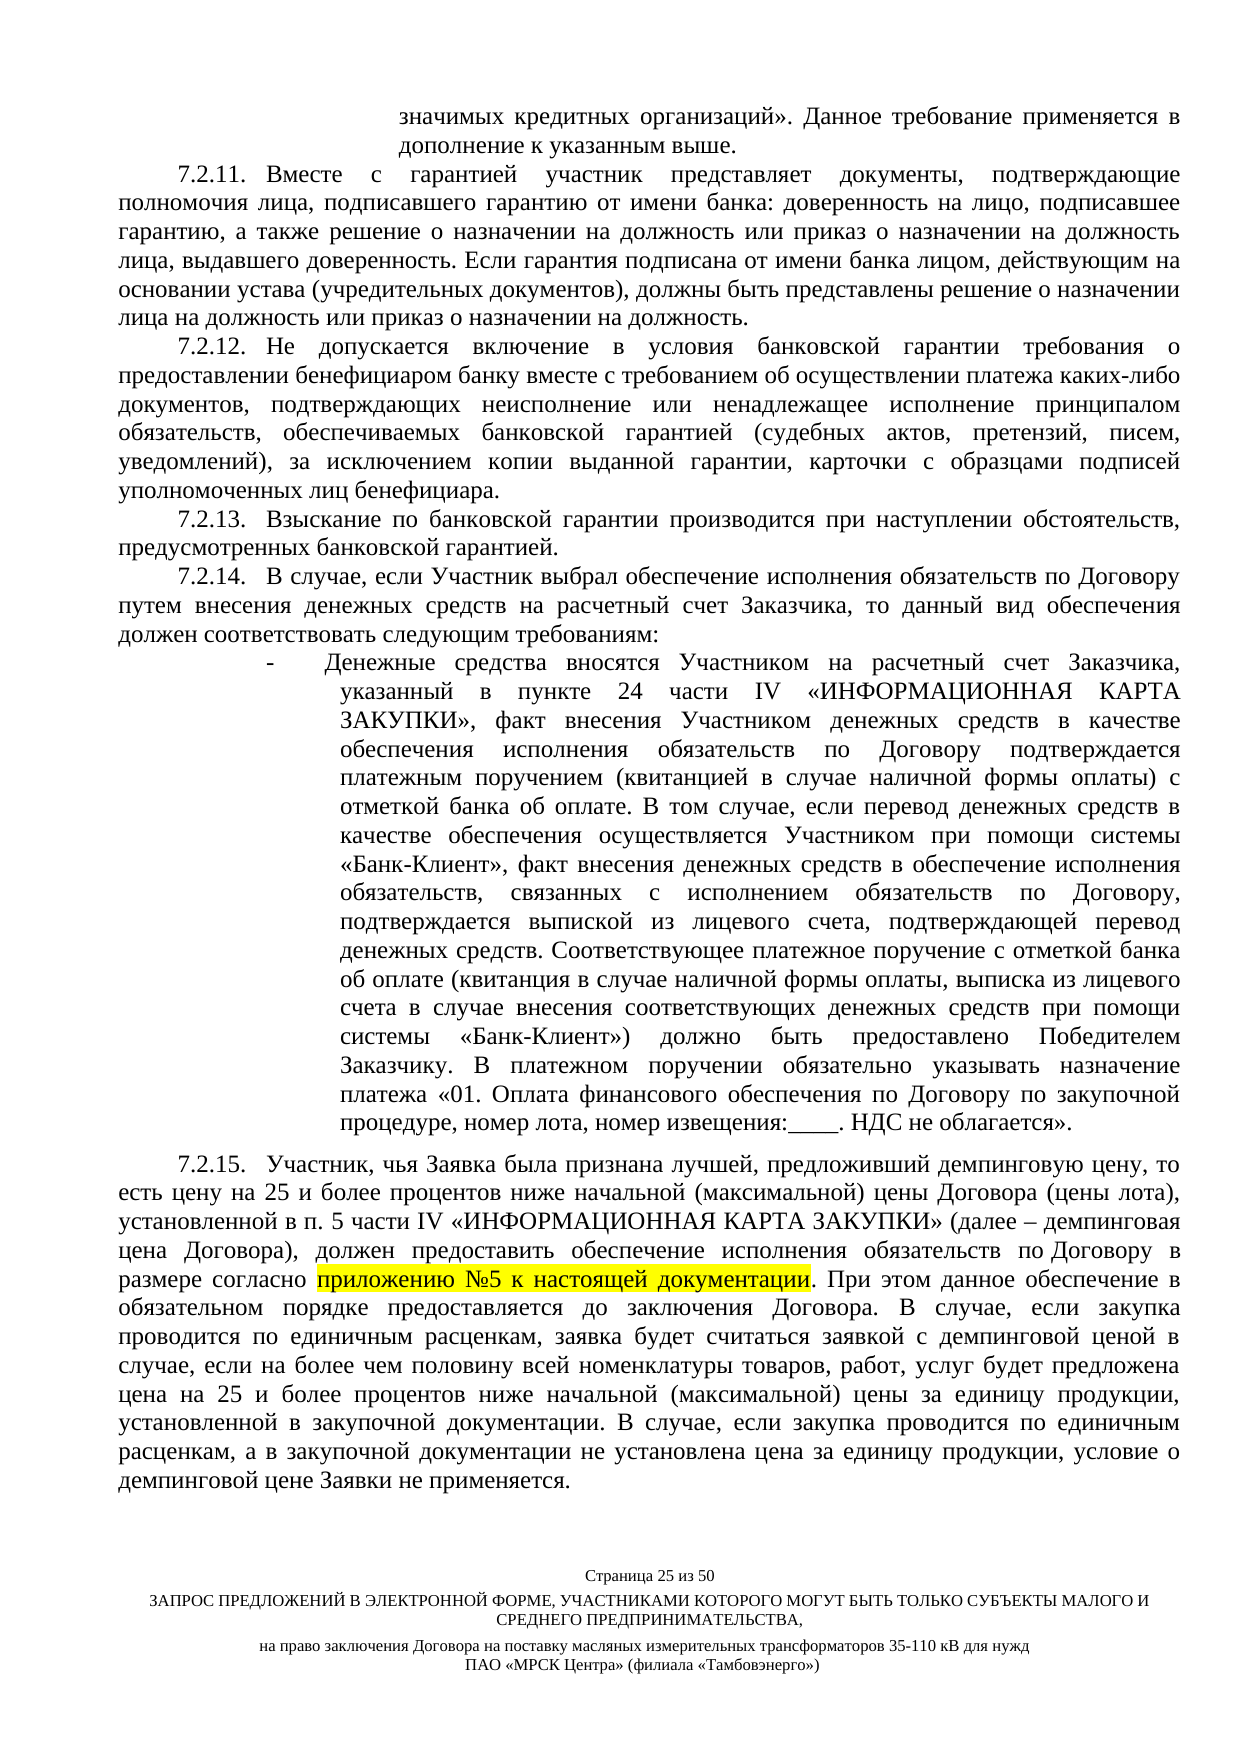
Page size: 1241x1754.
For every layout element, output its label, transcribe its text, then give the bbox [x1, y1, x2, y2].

list Взыскание по банковской гарантии производится при наступлении обстоятельств, предусмотренных банковской гарантией. [118, 504, 1181, 561]
subtitle Участник, чья Заявка была признана лучшей, предложивший демпинговую цену, то есть цену на 25 и более процентов ниже начальной (максимальной) цены Договора (цены лота), установленной в п. 5 части IV «ИНФОРМАЦИОННАЯ КАРТА ЗАКУПКИ» (далее – демпинговая цена Договора), должен предоставить обеспечение исполнения обязательств по Договору в размере согласно приложению №5 к настоящей документации. При этом данное обеспечение в обязательном порядке предоставляется до заключения Договора. В случае, если закупка проводится по единичным расценкам, заявка будет считаться заявкой с демпинговой ценой в случае, если на более чем половину всей номенклатуры товаров, работ, услуг будет предложена цена на 25 и более процентов ниже начальной (максимальной) цены за единицу продукции, установленной в закупочной документации. В случае, если закупка проводится по единичным расценкам, а в закупочной документации не установлена цена за единицу продукции, условие о демпинговой цене Заявки не применяется. [118, 1149, 1181, 1494]
list Вместе с гарантией участник представляет документы, подтверждающие полномочия лица, подписавшего гарантию от имени банка: доверенность на лицо, подписавшее гарантию, а также решение о назначении на должность или приказ о назначении на должность лица, выдавшего доверенность. Если гарантия подписана от имени банка лицом, действующим на основании устава (учредительных документов), должны быть представлены решение о назначении лица на должность или приказ о назначении на должность. [118, 159, 1181, 331]
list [354, 101, 1181, 159]
list Не допускается включение в условия банковской гарантии требования о предоставлении бенефициаром банку вместе с требованием об осуществлении платежа каких-либо документов, подтверждающих неисполнение или ненадлежащее исполнение принципалом обязательств, обеспечиваемых банковской гарантией (судебных актов, претензий, писем, уведомлений), за исключением копии выданной гарантии, карточки с образцами подписей уполномоченных лиц бенефициара. [118, 331, 1181, 504]
list В случае, если Участник выбрал обеспечение исполнения обязательств по Договору путем внесения денежных средств на расчетный счет Заказчика, то данный вид обеспечения должен соответствовать следующим требованиям: [118, 561, 1181, 647]
list Денежные средства вносятся Участником на расчетный счет Заказчика, указанный в пункте 24 части IV «ИНФОРМАЦИОННАЯ КАРТА ЗАКУПКИ», факт внесения Участником денежных средств в качестве обеспечения исполнения обязательств по Договору подтверждается платежным поручением (квитанцией в случае наличной формы оплаты) с отметкой банка об оплате. В том случае, если перевод денежных средств в качестве обеспечения осуществляется Участником при помощи системы «Банк-Клиент», факт внесения денежных средств в обеспечение исполнения обязательств, связанных с исполнением обязательств по Договору, подтверждается выпиской из лицевого счета, подтверждающей перевод денежных средств. Соответствующее платежное поручение с отметкой банка об оплате (квитанция в случае наличной формы оплаты, выписка из лицевого счета в случае внесения соответствующих денежных средств при помощи системы «Банк-Клиент») должно быть предоставлено Победителем Заказчику. В платежном поручении обязательно указывать назначение платежа «01. Оплата финансового обеспечения по Договору по закупочной процедуре, номер лота, номер извещения:____. НДС не облагается». [266, 647, 1181, 1136]
